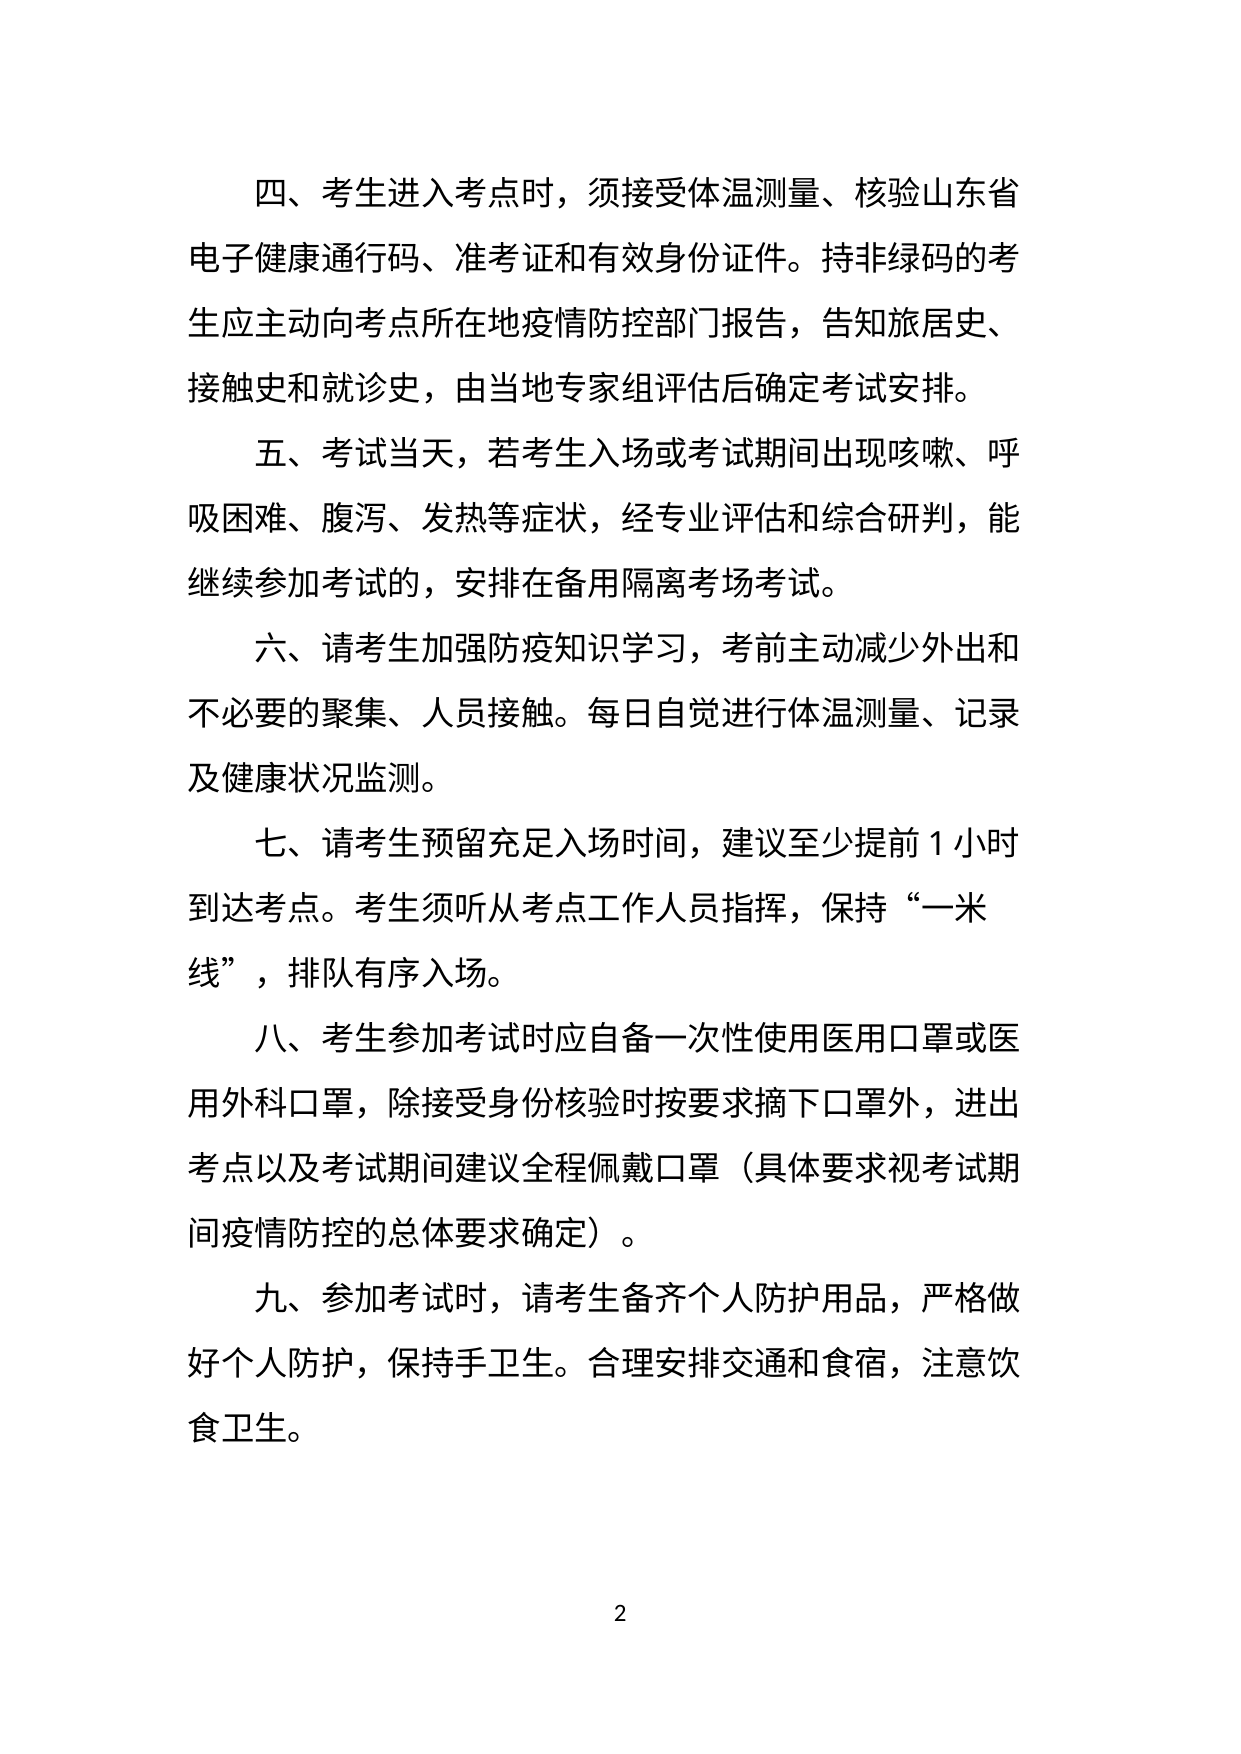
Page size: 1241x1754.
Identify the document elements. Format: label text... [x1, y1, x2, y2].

text 八、考生参加考试时应自备一次性使用医用口罩或医用外科口罩，除接受身份核验时按要求摘下口罩外，进出考点以及考试期间建议全程佩戴口罩（具体要求视考试期间疫情防控的总体要求确定）。 [187, 1003, 1053, 1263]
text 四、考生进入考点时，须接受体温测量、核验山东省电子健康通行码、准考证和有效身份证件。持非绿码的考生应主动向考点所在地疫情防控部门报告，告知旅居史、接触史和就诊史，由当地专家组评估后确定考试安排。 [187, 158, 1053, 418]
text 七、请考生预留充足入场时间，建议至少提前1小时到达考点。考生须听从考点工作人员指挥，保持“一米线”，排队有序入场。 [187, 808, 1053, 1003]
text 六、请考生加强防疫知识学习，考前主动减少外出和不必要的聚集、人员接触。每日自觉进行体温测量、记录及健康状况监测。 [187, 613, 1053, 808]
text 九、参加考试时，请考生备齐个人防护用品，严格做好个人防护，保持手卫生。合理安排交通和食宿，注意饮食卫生。 [187, 1263, 1053, 1458]
text 五、考试当天，若考生入场或考试期间出现咳嗽、呼吸困难、腹泻、发热等症状，经专业评估和综合研判，能继续参加考试的，安排在备用隔离考场考试。 [187, 418, 1053, 613]
